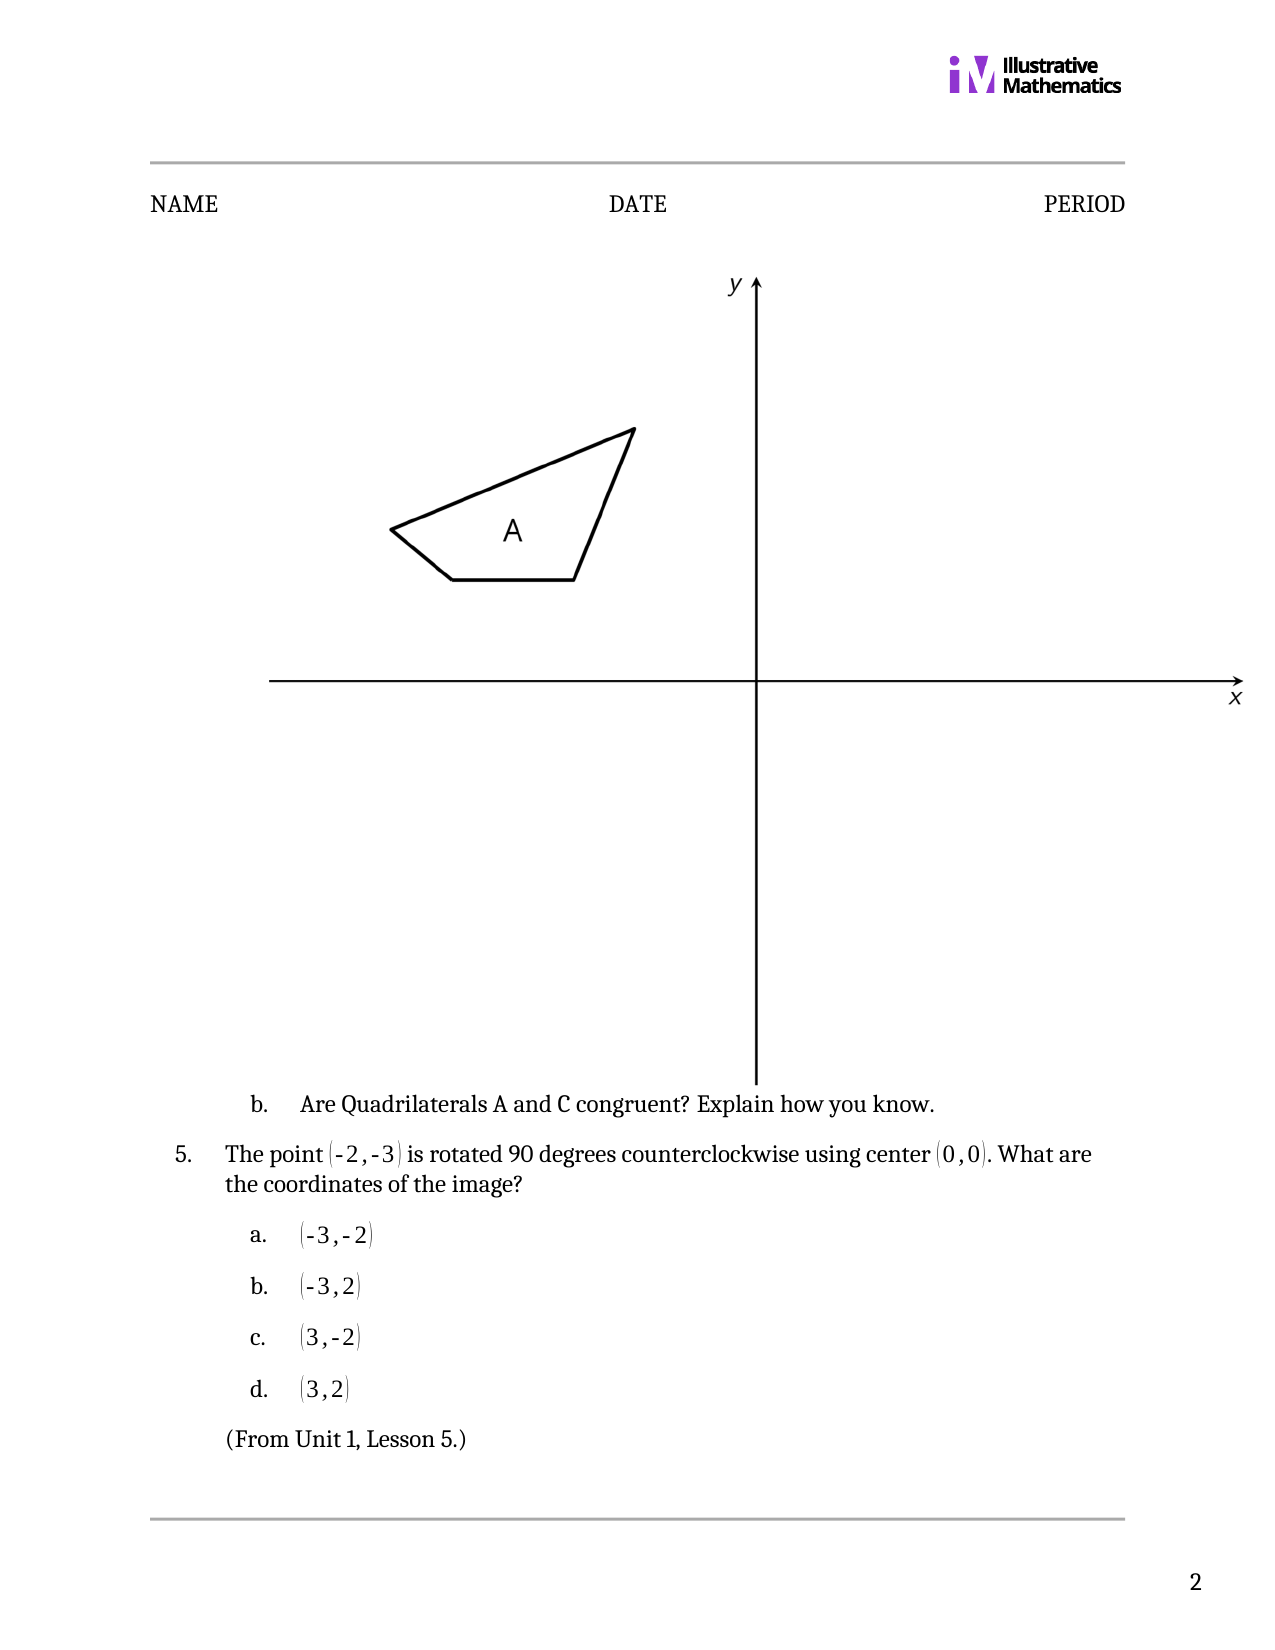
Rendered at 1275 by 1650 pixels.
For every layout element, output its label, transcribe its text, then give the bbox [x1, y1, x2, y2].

list (From Unit 1, Lesson 5.) [175, 1425, 1125, 1454]
picture [949, 55, 1121, 93]
picture [268, 276, 1244, 1086]
list Are Quadrilaterals A and C congruent? Explain how you know. [250, 1090, 1125, 1118]
list The point is rotated 90 degrees counterclockwise using center . What are the coordinates of the image? [175, 1139, 1125, 1199]
